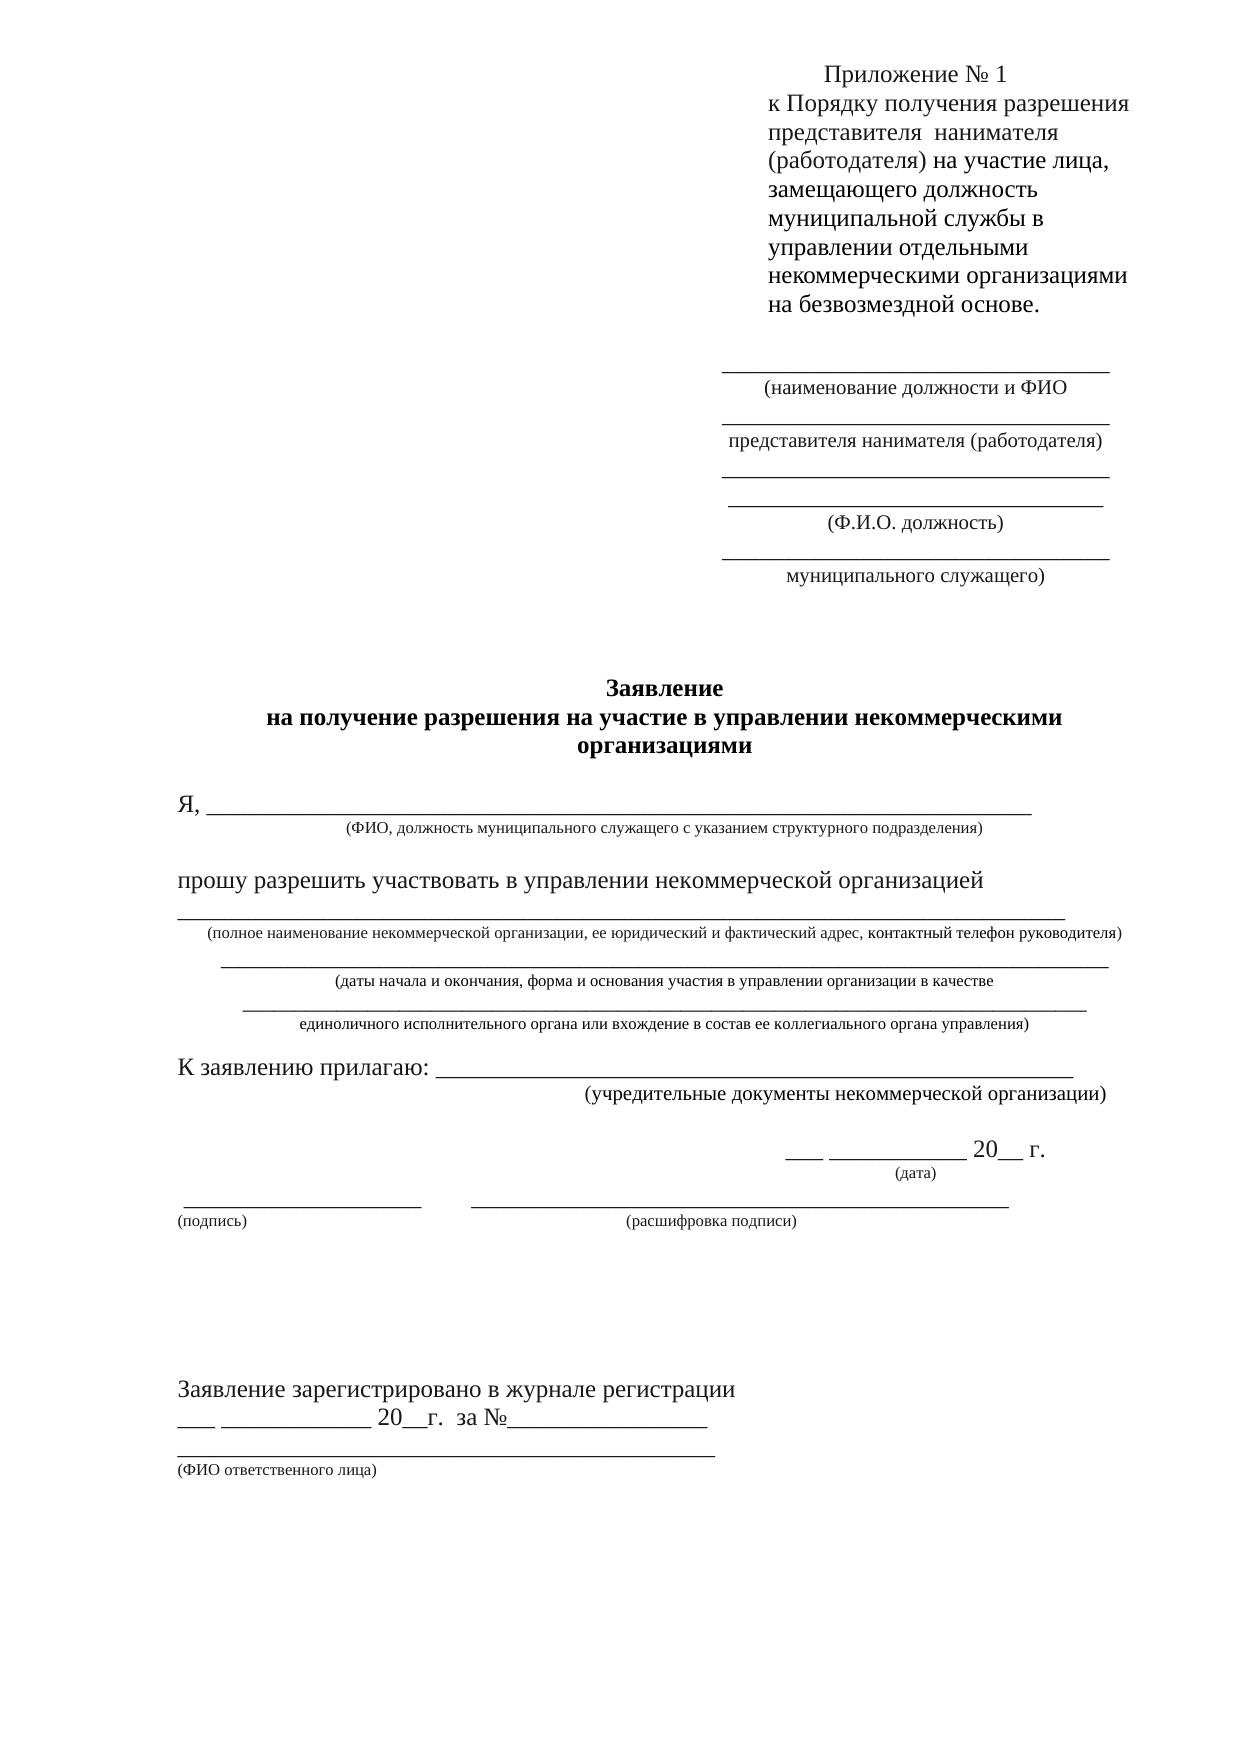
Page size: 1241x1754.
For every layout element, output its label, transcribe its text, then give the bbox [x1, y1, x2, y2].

text Заявление зарегистрировано в журнале регистрации [177, 1374, 1152, 1402]
text ___ ___________ 20__ г. [679, 1134, 1152, 1163]
text _______________________________________________________________________ [177, 894, 1152, 923]
text Я, __________________________________________________________________ [177, 789, 1152, 818]
text (дата) [679, 1163, 1152, 1182]
text на получение разрешения на участие в управлении некоммерческими организациями [177, 702, 1152, 759]
text ___________________________________________ [177, 1431, 1152, 1460]
text (подпись) (расшифровка подписи) [177, 1211, 1152, 1230]
text (даты начала и окончания, форма и основания участия в управлении организации в качестве [177, 971, 1152, 990]
text К заявлению прилагаю: ___________________________________________________ [177, 1052, 1152, 1081]
text ______________________________ [679, 481, 1152, 510]
text представителя нанимателя (работодателя) [679, 428, 1152, 452]
text _______________________________ [679, 452, 1152, 481]
text (учредительные документы некоммерческой организации) [177, 1081, 1152, 1105]
text _______________________________ [679, 347, 1152, 375]
text _________________________________________________________________________________ [177, 990, 1152, 1014]
text ___ ____________ 20__г. за №________________ [177, 1402, 1152, 1431]
text муниципального служащего) [679, 562, 1152, 587]
text единоличного исполнительного органа или вхождение в состав ее коллегиального органа управления) [177, 1014, 1152, 1033]
text ___________________ ___________________________________________ [177, 1182, 1152, 1211]
text прошу разрешить участвовать в управлении некоммерческой организацией [177, 866, 1152, 894]
text к Порядку получения разрешения представителя нанимателя (работодателя) на участие лица, замещающего должность муниципальной службы в управлении отдельными некоммерческими организациями на безвозмездной основе. [768, 88, 1152, 318]
text (ФИО ответственного лица) [177, 1460, 1152, 1479]
text (ФИО, должность муниципального служащего с указанием структурного подразделения) [177, 818, 1152, 837]
text (наименование должности и ФИО [679, 375, 1152, 399]
text _______________________________ [679, 399, 1152, 428]
text (полное наименование некоммерческой организации, ее юридический и фактический адрес, контактный телефон руководителя) [177, 923, 1152, 942]
text (Ф.И.О. должность) [679, 510, 1152, 534]
text _______________________________________________________________________ [177, 942, 1152, 971]
text Приложение № 1 [679, 59, 1152, 88]
text Заявление [177, 673, 1152, 702]
text _______________________________ [679, 534, 1152, 562]
